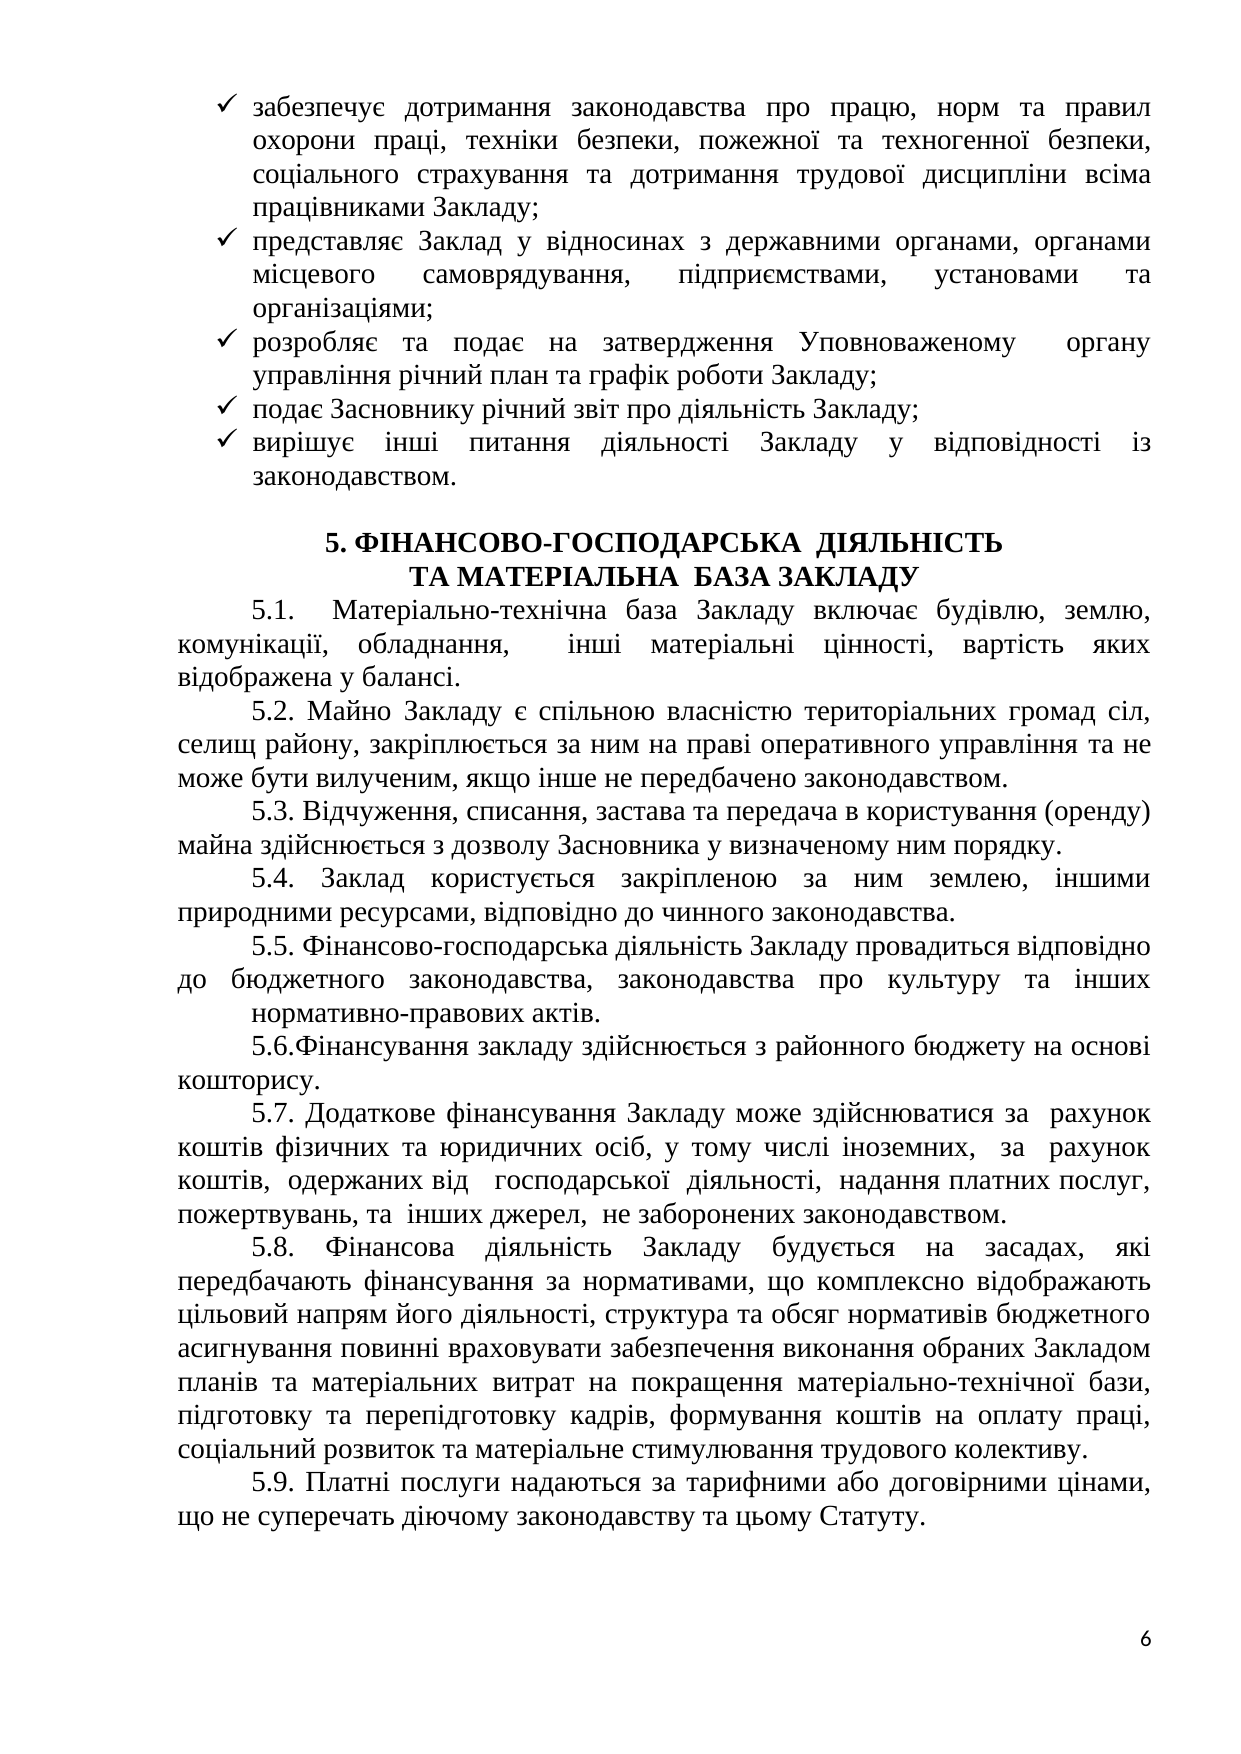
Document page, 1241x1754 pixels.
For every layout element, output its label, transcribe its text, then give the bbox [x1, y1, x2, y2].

text ТА МАТЕРІАЛЬНА БАЗА ЗАКЛАДУ [177, 559, 1152, 592]
text 5.9. Платні послуги надаються за тарифними або договірними цінами, що не суперечать діючому законодавству та цьому Статуту. [177, 1464, 1152, 1531]
list забезпечує дотримання законодавства про працю, норм та правил охорони праці, техніки безпеки, пожежної та техногенної безпеки, соціального страхування та дотримання трудової дисципліни всіма працівниками Закладу; [215, 89, 1152, 223]
list представляє Заклад у відносинах з державними органами, органами місцевого самоврядування, підприємствами, установами та організаціями; [215, 223, 1152, 324]
text 5.8. Фінансова діяльність Закладу будується на засадах, які передбачають фінансування за нормативами, що комплексно відображають цільовий напрям його діяльності, структура та обсяг нормативів бюджетного асигнування повинні враховувати забезпечення виконання обраних Закладом планів та матеріальних витрат на покращення матеріально-технічної бази, підготовку та перепідготовку кадрів, формування коштів на оплату праці, соціальний розвиток та матеріальне стимулювання трудового колективу. [177, 1229, 1152, 1464]
text 5.1. Матеріально-технічна база Закладу включає будівлю, землю, комунікації, обладнання, інші матеріальні цінності, вартість яких відображена у балансі. [177, 592, 1152, 693]
text 5.4. Заклад користується закріпленою за ним землею, іншими природними ресурсами, відповідно до чинного законодавства. [177, 861, 1152, 928]
text 5.5. Фінансово-господарська діяльність Закладу провадиться відповідно до бюджетного законодавства, законодавства про культуру та інших нормативно-правових актів. [177, 928, 1152, 1028]
text 5.3. Відчуження, списання, застава та передача в користування (оренду) майна здійснюється з дозволу Засновника у визначеному ним порядку. [177, 793, 1152, 861]
list подає Засновнику річний звіт про діяльність Закладу; [215, 391, 1152, 424]
list вирішує інші питання діяльності Закладу у відповідності із законодавством. [215, 424, 1152, 492]
text 5. ФІНАНСОВО-ГОСПОДАРСЬКА ДІЯЛЬНІСТЬ [177, 525, 1152, 559]
text 5.7. Додаткове фінансування Закладу може здійснюватися за рахунок коштів фізичних та юридичних осіб, у тому числі іноземних, за рахунок коштів, одержаних від господарської діяльності, надання платних послуг, пожертвувань, та інших джерел, не заборонених законодавством. [177, 1095, 1152, 1229]
text 5.6.Фінансування закладу здійснюється з районного бюджету на основі кошторису. [177, 1028, 1152, 1095]
list розробляє та подає на затвердження Уповноваженому органу управління річний план та графік роботи Закладу; [215, 324, 1152, 391]
text 5.2. Майно Закладу є спільною власністю територіальних громад сіл, селищ району, закріплюється за ним на праві оперативного управління та не може бути вилученим, якщо інше не передбачено законодавством. [177, 693, 1152, 793]
